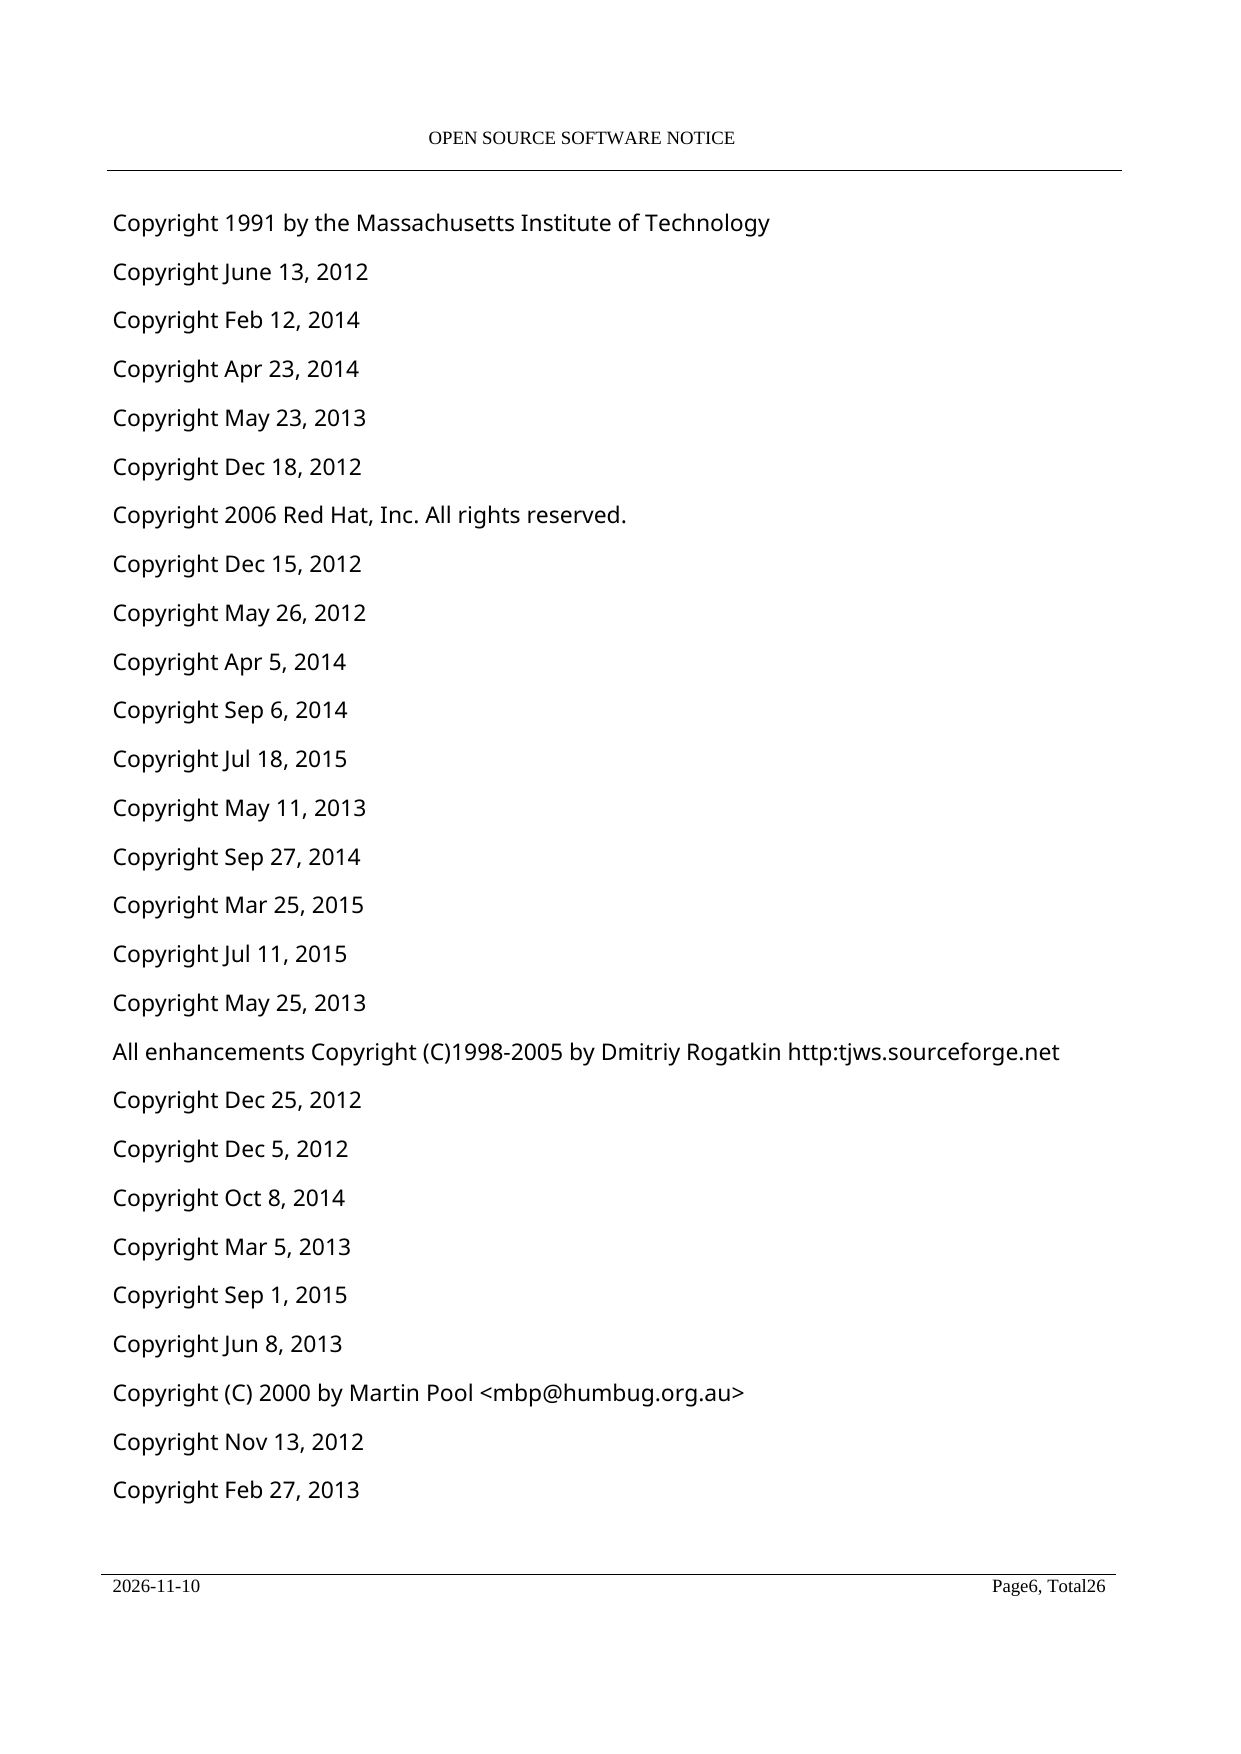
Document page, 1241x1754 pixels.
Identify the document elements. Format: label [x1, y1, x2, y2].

text [112, 206, 1128, 1555]
